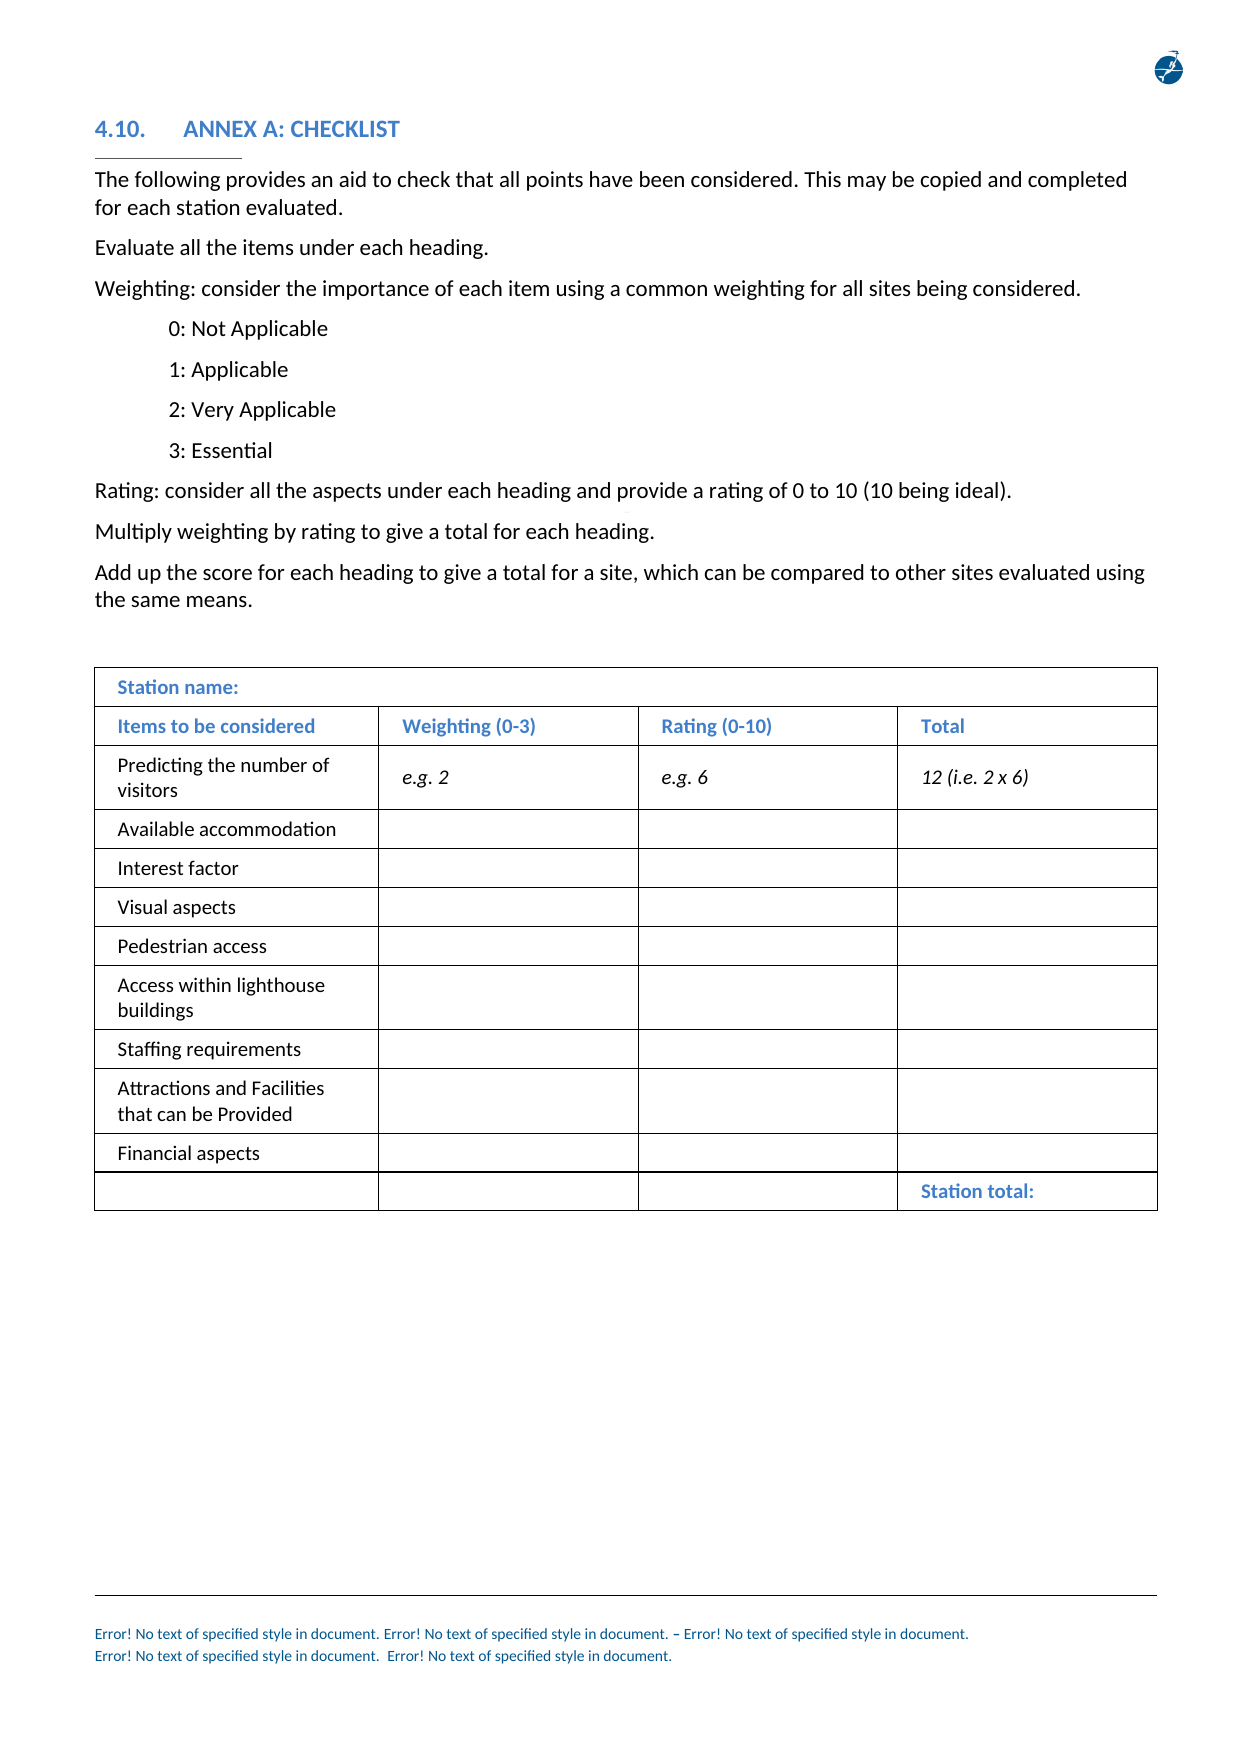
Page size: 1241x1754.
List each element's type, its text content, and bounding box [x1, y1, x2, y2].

table_cell [898, 1134, 1157, 1171]
table_cell [379, 1069, 638, 1132]
table_cell [639, 966, 897, 1029]
table_cell Station total: [898, 1173, 1157, 1210]
table_cell [898, 1069, 1157, 1132]
table_cell [379, 888, 638, 926]
table_cell Pedestrian access [95, 927, 378, 965]
table_header Station name: [95, 668, 1157, 706]
table_cell Visual aspects [95, 888, 378, 926]
table_cell e.g. 2 [379, 746, 638, 809]
text The following provides an aid to check that all points have been considered. This may be copied and completed for each station evaluated. [94, 165, 1157, 221]
table_cell Attractions and Facilities that can be Provided [95, 1069, 378, 1132]
table_cell Interest factor [95, 849, 378, 887]
picture [1123, 0, 1241, 119]
table_cell Items to be considered [95, 707, 378, 744]
table_cell [379, 1134, 638, 1171]
table_cell Staffing requirements [95, 1030, 378, 1068]
table_cell [898, 849, 1157, 887]
subtitle ANNEX A: CHECKLIST [94, 113, 1157, 144]
table_cell Access within lighthouse buildings [95, 966, 378, 1029]
table_cell [898, 810, 1157, 848]
text Rating: consider all the aspects under each heading and provide a rating of 0 to 10 (10 being ideal). [94, 477, 1157, 504]
table_cell Available accommodation [95, 810, 378, 848]
table_cell [639, 1173, 897, 1210]
text Evaluate all the items under each heading. [94, 233, 1157, 261]
table_cell [379, 1173, 638, 1210]
table_cell Weighting (0-3) [379, 707, 638, 744]
text 3: Essential [168, 436, 1084, 464]
text 0: Not Applicable [168, 314, 1084, 342]
text 2: Very Applicable [168, 396, 1084, 423]
table_cell [379, 966, 638, 1029]
text Add up the score for each heading to give a total for a site, which can be compared to other sites evaluated using the same means. [94, 558, 1157, 614]
table_cell e.g. 6 [639, 746, 897, 809]
table_cell [898, 888, 1157, 926]
text Weighting: consider the importance of each item using a common weighting for all sites being considered. [94, 274, 1157, 302]
table_cell 12 (i.e. 2 x 6) [898, 746, 1157, 809]
table_cell [639, 810, 897, 848]
table_cell [639, 888, 897, 926]
table_cell Total [898, 707, 1157, 744]
table_cell [639, 927, 897, 965]
table_cell [898, 1030, 1157, 1068]
table_cell [379, 849, 638, 887]
table_cell [379, 1030, 638, 1068]
text 1: Applicable [168, 355, 1084, 383]
table_cell Predicting the number of visitors [95, 746, 378, 809]
table_cell [639, 1069, 897, 1132]
table_cell [639, 849, 897, 887]
table_cell [379, 927, 638, 965]
text Multiply weighting by rating to give a total for each heading. [94, 517, 1157, 545]
table_cell [898, 966, 1157, 1029]
table_cell Rating (0-10) [639, 707, 897, 744]
table_cell [898, 927, 1157, 965]
table_cell [639, 1030, 897, 1068]
table_cell [379, 810, 638, 848]
table_cell Financial aspects [95, 1134, 378, 1171]
table_cell [639, 1134, 897, 1171]
table_cell [95, 1173, 378, 1210]
